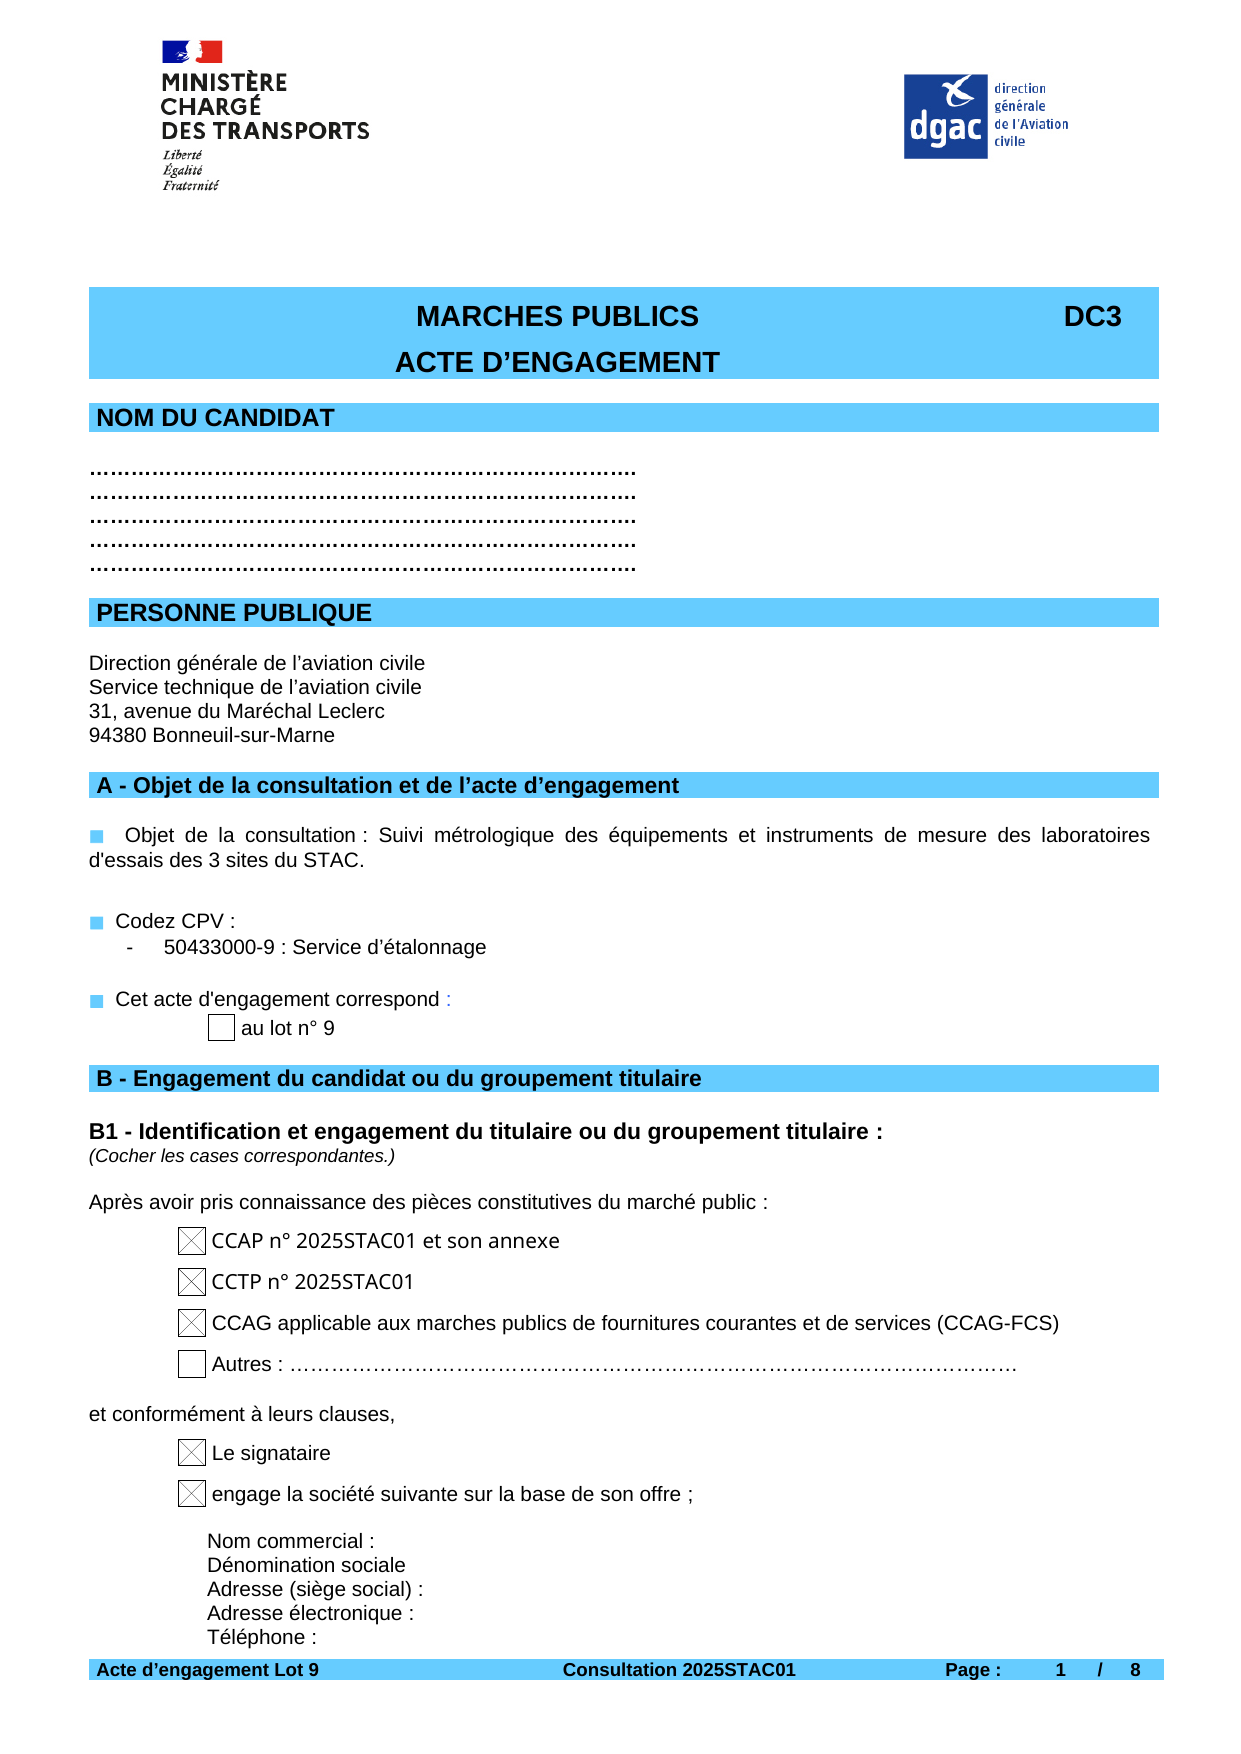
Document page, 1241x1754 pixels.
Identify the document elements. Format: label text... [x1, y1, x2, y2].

text ……………………………………………………………………. [89, 527, 1152, 551]
table_header MARCHES PUBLICS ACTE D’ENGAGEMENT [89, 287, 1026, 379]
text Autres : …………………………………………………………………………………………… [177, 1349, 1152, 1378]
subtitle B1 - Identification et engagement du titulaire ou du groupement titulaire : [89, 1118, 1152, 1144]
text Adresse électronique : [207, 1601, 1152, 1625]
table_header A - Objet de la consultation et de l’acte d’engagement [89, 772, 1159, 798]
list 50433000-9 : Service d’étalonnage [126, 935, 1152, 959]
text Dénomination sociale [207, 1553, 1152, 1577]
text Téléphone : [207, 1625, 1152, 1649]
text Objet de la consultation : Suivi métrologique des équipements et instruments de mesure des laboratoires d'essais des 3 sites du STAC. [89, 822, 1152, 872]
text ……………………………………………………………………. [89, 551, 1152, 575]
text au lot n° 9 [89, 1013, 1152, 1041]
text Cet acte d'engagement correspond : [89, 987, 1152, 1013]
picture [81, 0, 1152, 231]
table_header NOM DU CANDIDAT [89, 403, 1159, 432]
text ……………………………………………………………………. [89, 456, 1152, 479]
text Adresse (siège social) : [207, 1577, 1152, 1601]
text Après avoir pris connaissance des pièces constitutives du marché public : [89, 1190, 1152, 1214]
text (Cocher les cases correspondantes.) [89, 1144, 1152, 1166]
text CCAG applicable aux marches publics de fournitures courantes et de services (CCAG-FCS) [177, 1308, 1152, 1337]
text ……………………………………………………………………. [89, 479, 1152, 503]
table_header B - Engagement du candidat ou du groupement titulaire [89, 1065, 1159, 1092]
text Nom commercial : [207, 1529, 1152, 1553]
text ……………………………………………………………………. [89, 503, 1152, 527]
text 31, avenue du Maréchal Leclerc [89, 699, 1152, 723]
text Codez CPV : [89, 909, 1152, 935]
text CCAP n° 2025STAC01 et son annexe [177, 1226, 1152, 1255]
text 94380 Bonneuil-sur-Marne [89, 723, 1152, 747]
text et conformément à leurs clauses, [89, 1402, 1152, 1426]
table_header PERSONNE PUBLIQUE [89, 598, 1159, 627]
text Direction générale de l’aviation civile [89, 651, 1152, 675]
text Le signataire [177, 1438, 1152, 1467]
table_header DC3 [1026, 287, 1159, 379]
text Service technique de l’aviation civile [89, 675, 1152, 699]
text CCTP n° 2025STAC01 [177, 1267, 1152, 1296]
text engage la société suivante sur la base de son offre ; [177, 1479, 1152, 1507]
